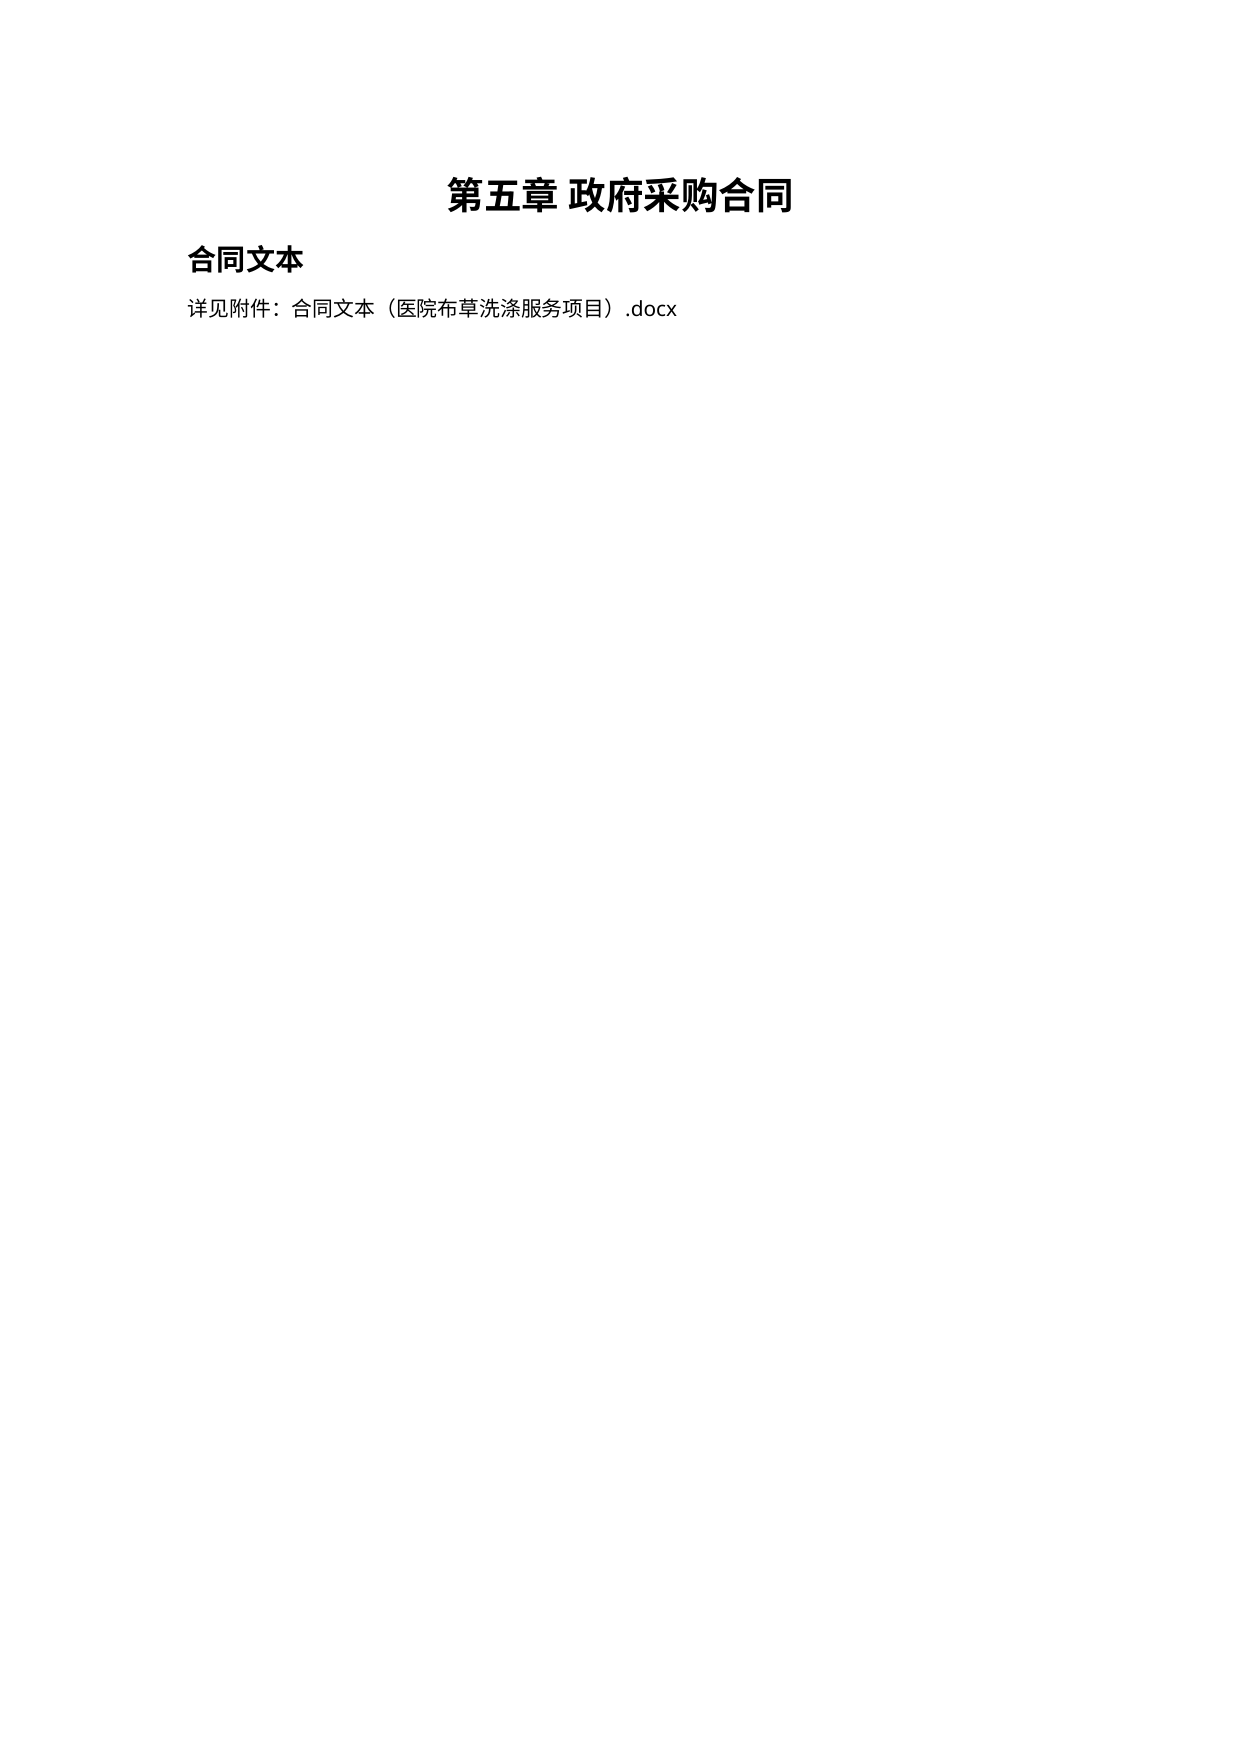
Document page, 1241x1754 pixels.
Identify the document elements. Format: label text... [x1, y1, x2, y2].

text 详见附件：合同文本（医院布草洗涤服务项目）.docx [187, 292, 1053, 324]
text 合同文本 [187, 227, 1053, 292]
text 第五章 政府采购合同 [187, 162, 1053, 227]
